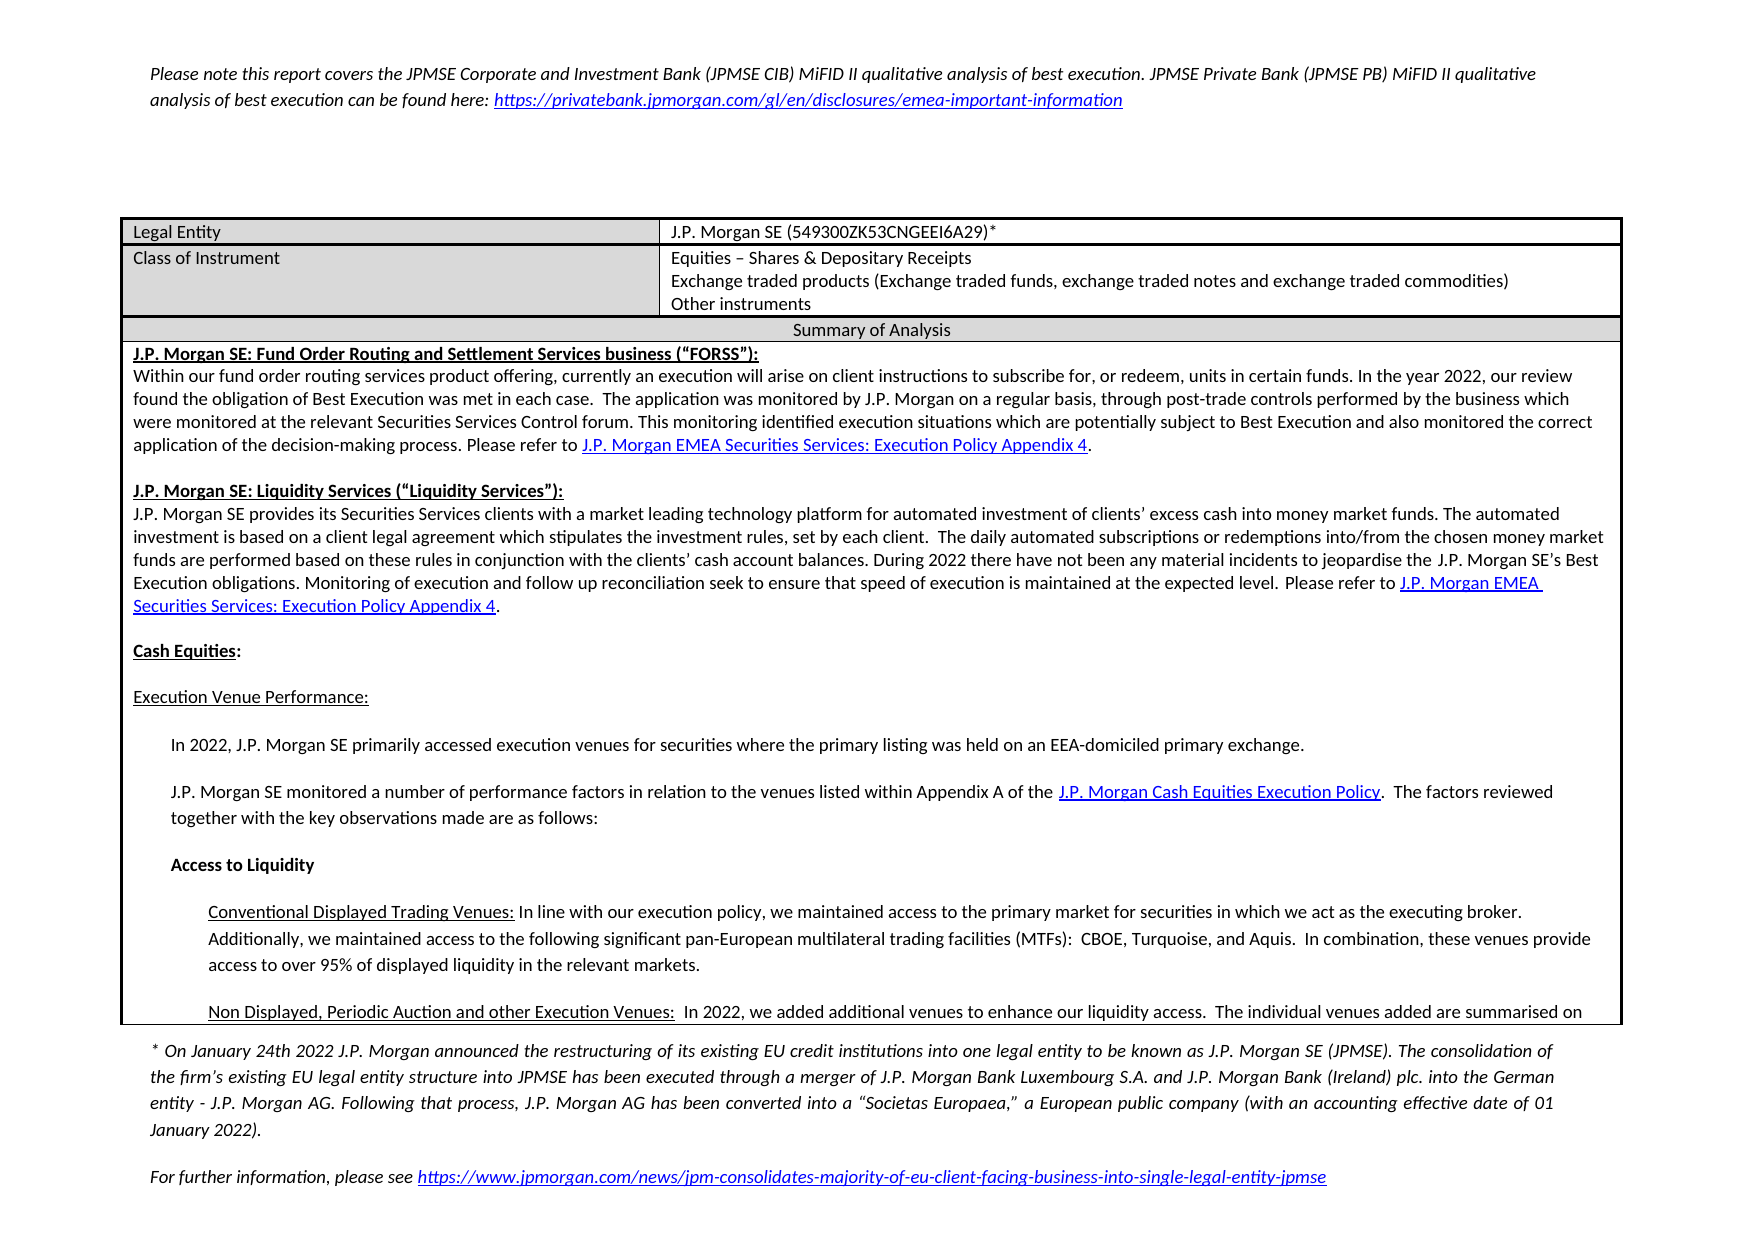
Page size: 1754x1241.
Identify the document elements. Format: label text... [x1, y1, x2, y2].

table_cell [123, 342, 1620, 1023]
table_cell Equities – Shares & Depositary Receipts Exchange traded products (Exchange traded funds, exchange traded notes and exchange traded commodities) Other instruments [660, 246, 1620, 315]
table_header Legal Entity [123, 220, 659, 243]
table_cell Class of Instrument [123, 246, 659, 315]
table_header J.P. Morgan SE (549300ZK53CNGEEI6A29)* [660, 220, 1620, 243]
table_cell Summary of Analysis [123, 318, 1620, 341]
